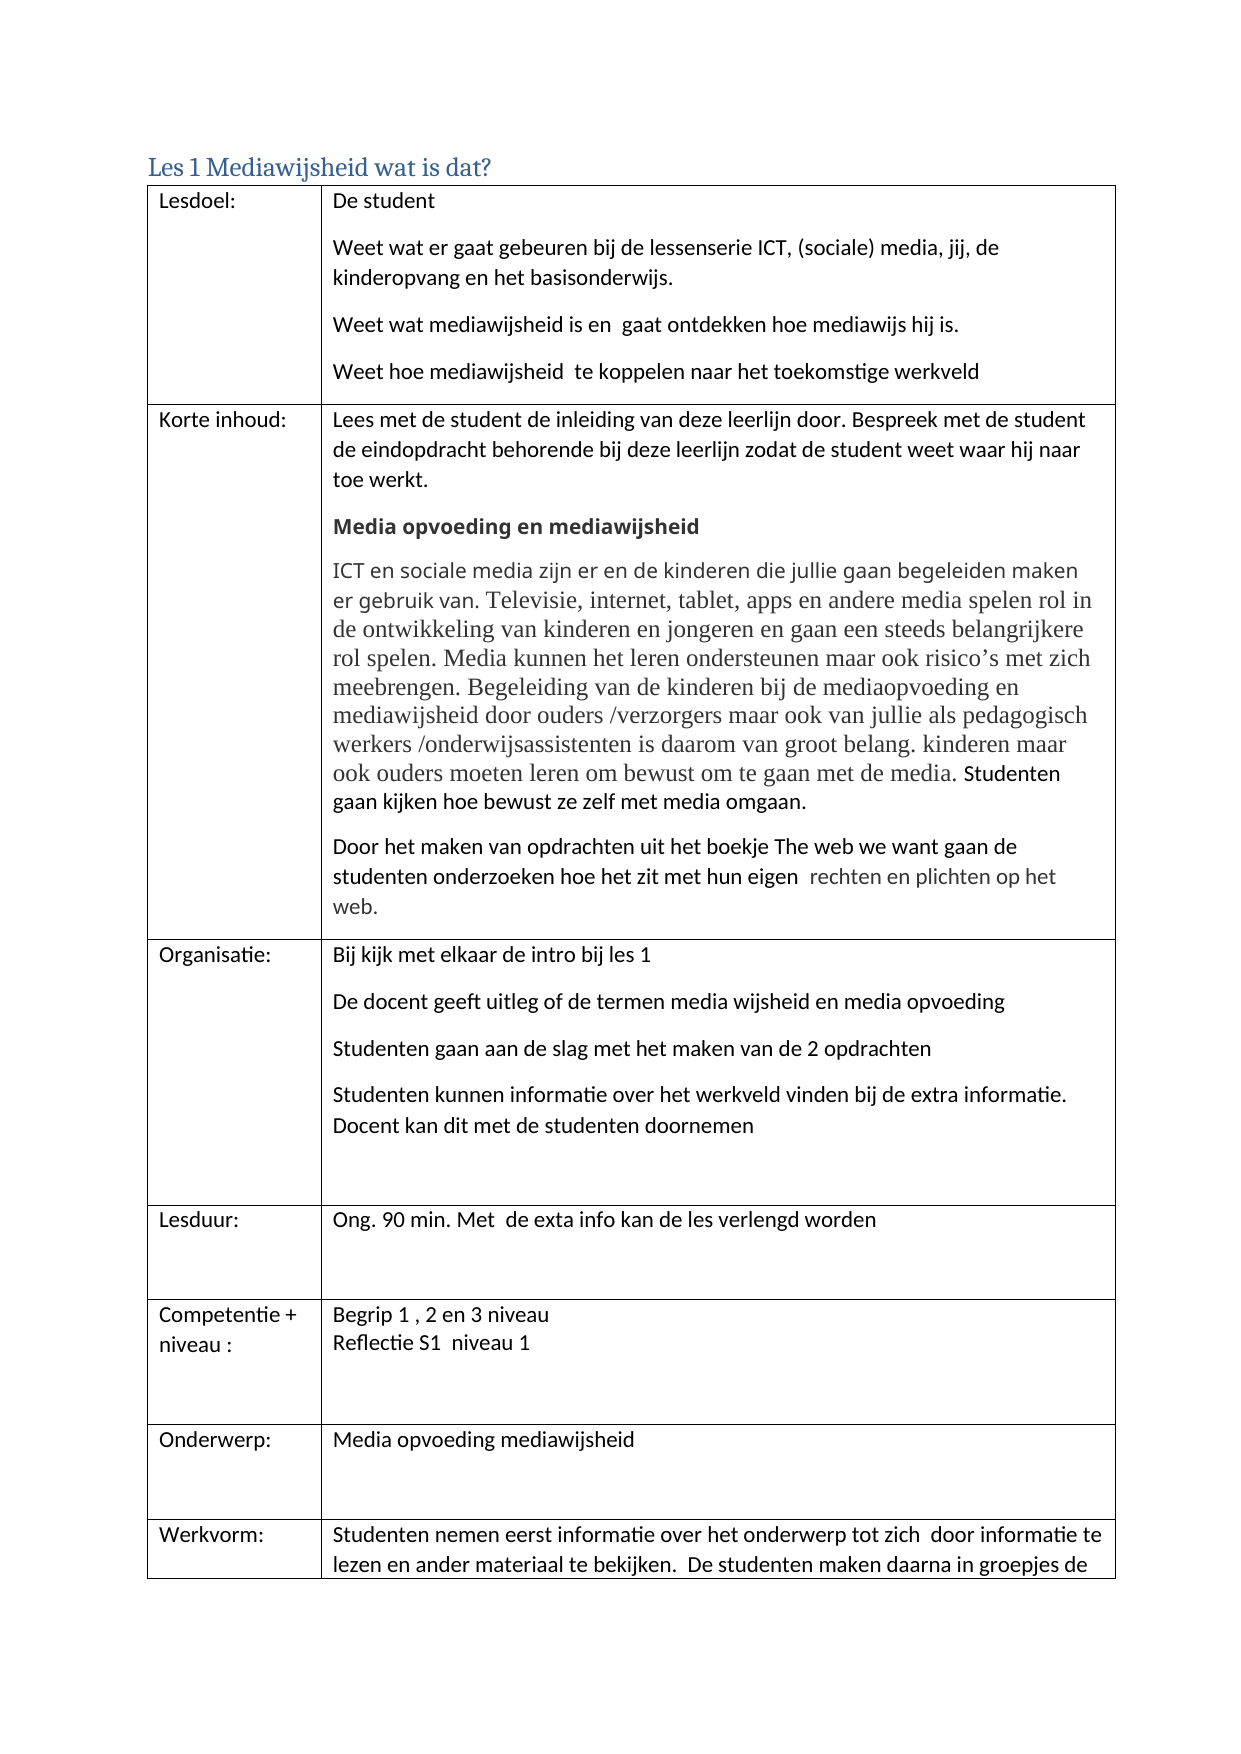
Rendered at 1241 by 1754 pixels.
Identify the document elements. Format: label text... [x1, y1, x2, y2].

table_cell Onderwerp: [148, 1425, 321, 1519]
table_cell Media opvoeding mediawijsheid [322, 1425, 1115, 1519]
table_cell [322, 1520, 1115, 1578]
table_cell Ong. 90 min. Met de exta info kan de les verlengd worden [322, 1206, 1115, 1299]
table_cell Lesduur: [148, 1206, 321, 1299]
table_header De student Weet wat er gaat gebeuren bij de lessenserie ICT, (sociale) media, jij, de kinderopvang en het basisonderwijs. Weet wat mediawijsheid is en gaat ontdekken hoe mediawijs hij is. Weet hoe mediawijsheid te koppelen naar het toekomstige werkveld [322, 186, 1115, 404]
table_cell Bij kijk met elkaar de intro bij les 1 De docent geeft uitleg of de termen media wijsheid en media opvoeding Studenten gaan aan de slag met het maken van de 2 opdrachten Studenten kunnen informatie over het werkveld vinden bij de extra informatie. Docent kan dit met de studenten doornemen [322, 940, 1115, 1204]
table_cell Werkvorm: [148, 1520, 321, 1578]
table_cell Korte inhoud: [148, 405, 321, 939]
subtitle Les 1 Mediawijsheid wat is dat? [148, 152, 1093, 183]
table_cell Lees met de student de inleiding van deze leerlijn door. Bespreek met de student de eindopdracht behorende bij deze leerlijn zodat de student weet waar hij naar toe werkt. Media opvoeding en mediawijsheid ICT en sociale media zijn er en de kinderen die jullie gaan begeleiden maken er gebruik van. Televisie, internet, tablet, apps en andere media spelen rol in de ontwikkeling van kinderen en jongeren en gaan een steeds belangrijkere rol spelen. Media kunnen het leren ondersteunen maar ook risico’s met zich meebrengen. Begeleiding van de kinderen bij de mediaopvoeding en mediawijsheid door ouders /verzorgers maar ook van jullie als pedagogisch werkers /onderwijsassistenten is daarom van groot belang. kinderen maar ook ouders moeten leren om bewust om te gaan met de media. Studenten gaan kijken hoe bewust ze zelf met media omgaan. Door het maken van opdrachten uit het boekje The web we want gaan de studenten onderzoeken hoe het zit met hun eigen rechten en plichten op het web. [322, 405, 1115, 939]
table_header Lesdoel: [148, 186, 321, 404]
table_cell Competentie + niveau : [148, 1300, 321, 1424]
table_cell Begrip 1 , 2 en 3 niveau Reflectie S1 niveau 1 [322, 1300, 1115, 1424]
table_cell Organisatie: [148, 940, 321, 1204]
